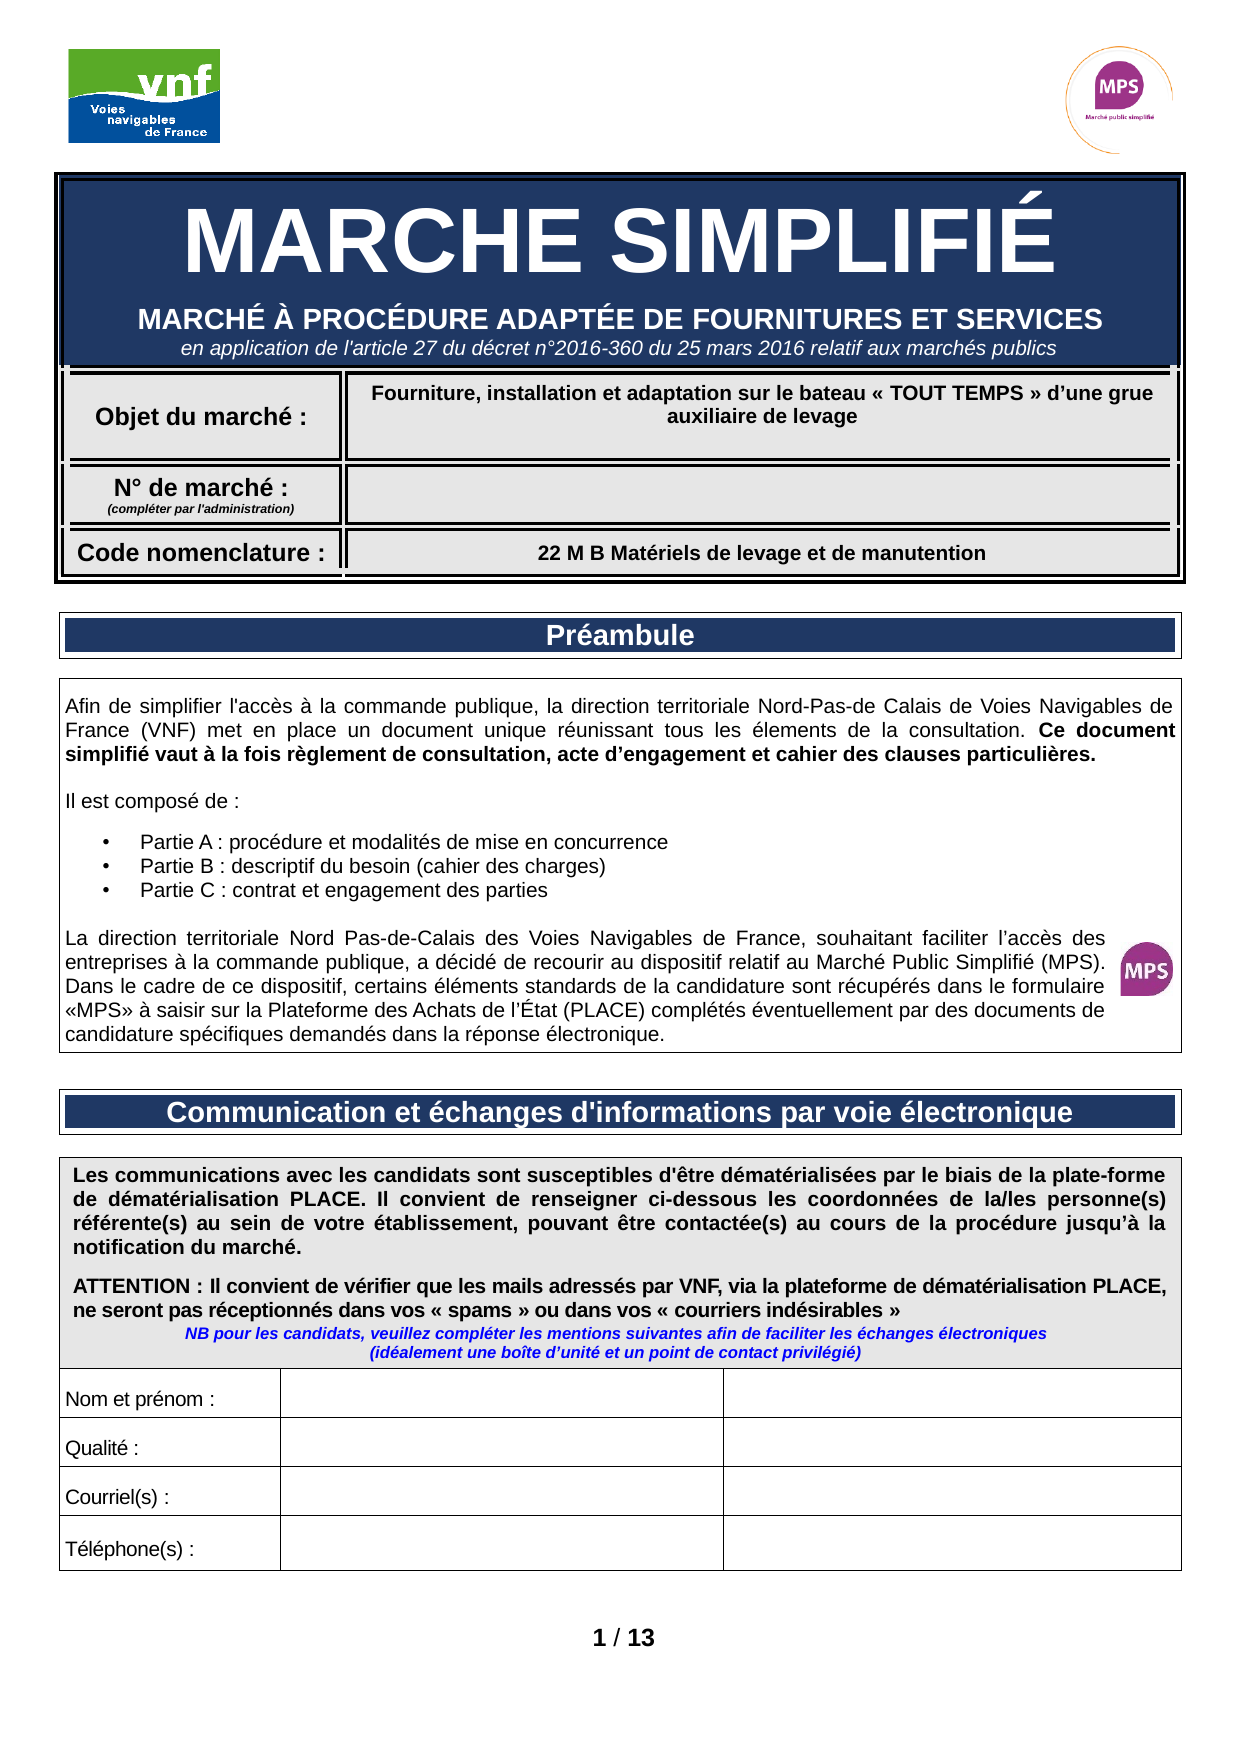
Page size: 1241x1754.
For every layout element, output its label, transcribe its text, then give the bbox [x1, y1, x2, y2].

table_cell [724, 1467, 1181, 1515]
picture [1065, 46, 1173, 154]
table_cell 22 M B Matériels de levage et de manutention [343, 522, 1181, 574]
table_cell Téléphone(s) : [60, 1516, 280, 1570]
table_header MARCHE SIMPLIFIÉ MARCHÉ À PROCÉDURE ADAPTÉE DE FOURNITURES ET SERVICES en application de l'article 27 du décret n°2016-360 du 25 mars 2016 relatif aux marchés publics [59, 175, 1181, 365]
table_cell [281, 1369, 723, 1417]
table_header Les communications avec les candidats sont susceptibles d'être dématérialisées par le biais de la plate-forme de dématérialisation PLACE. Il convient de renseigner ci-dessous les coordonnées de la/les personne(s) référente(s) au sein de votre établissement, pouvant être contactée(s) au cours de la procédure jusqu’à la notification du marché. ATTENTION : Il convient de vérifier que les mails adressés par VNF, via la plateforme de dématérialisation PLACE, ne seront pas réceptionnés dans vos « spams » ou dans vos « courriers indésirables » NB pour les candidats, veuillez compléter les mentions suivantes afin de faciliter les échanges électroniques (idéalement une boîte d’unité et un point de contact privilégié) [60, 1158, 1181, 1368]
table_cell Nom et prénom : [60, 1369, 280, 1417]
table_cell [281, 1467, 723, 1515]
table_cell Courriel(s) : [60, 1467, 280, 1515]
table_cell N° de marché : (compléter par l'administration) [59, 458, 343, 522]
table_cell Qualité : [60, 1418, 280, 1466]
picture [64, 46, 223, 146]
table_cell [281, 1418, 723, 1466]
table_cell Code nomenclature : [59, 522, 343, 574]
table_cell [343, 458, 1181, 522]
table_cell [281, 1516, 723, 1570]
table_cell [724, 1516, 1181, 1570]
table_header Communication et échanges d'informations par voie électronique [60, 1090, 1181, 1134]
table_cell [724, 1369, 1181, 1417]
picture [1120, 942, 1173, 996]
table_cell Fourniture, installation et adaptation sur le bateau « TOUT TEMPS » d’une grue auxiliaire de levage [343, 365, 1181, 458]
table_header Préambule [60, 613, 1181, 658]
table_cell Objet du marché : [59, 365, 343, 458]
table_cell [724, 1418, 1181, 1466]
table_header Afin de simplifier l'accès à la commande publique, la direction territoriale Nord-Pas-de Calais de Voies Navigables de France (VNF) met en place un document unique réunissant tous les élements de la consultation. Ce document simplifié vaut à la fois règlement de consultation, acte d’engagement et cahier des clauses particulières. Il est composé de : Partie A : procédure et modalités de mise en concurrence Partie B : descriptif du besoin (cahier des charges) Partie C : contrat et engagement des parties La direction territoriale Nord Pas-de-Calais des Voies Navigables de France, souhaitant faciliter l’accès des entreprises à la commande publique, a décidé de recourir au dispositif relatif au Marché Public Simplifié (MPS). Dans le cadre de ce dispositif, certains éléments standards de la candidature sont récupérés dans le formulaire «MPS» à saisir sur la Plateforme des Achats de l’État (PLACE) complétés éventuellement par des documents de candidature spécifiques demandés dans la réponse électronique. [60, 679, 1181, 1052]
